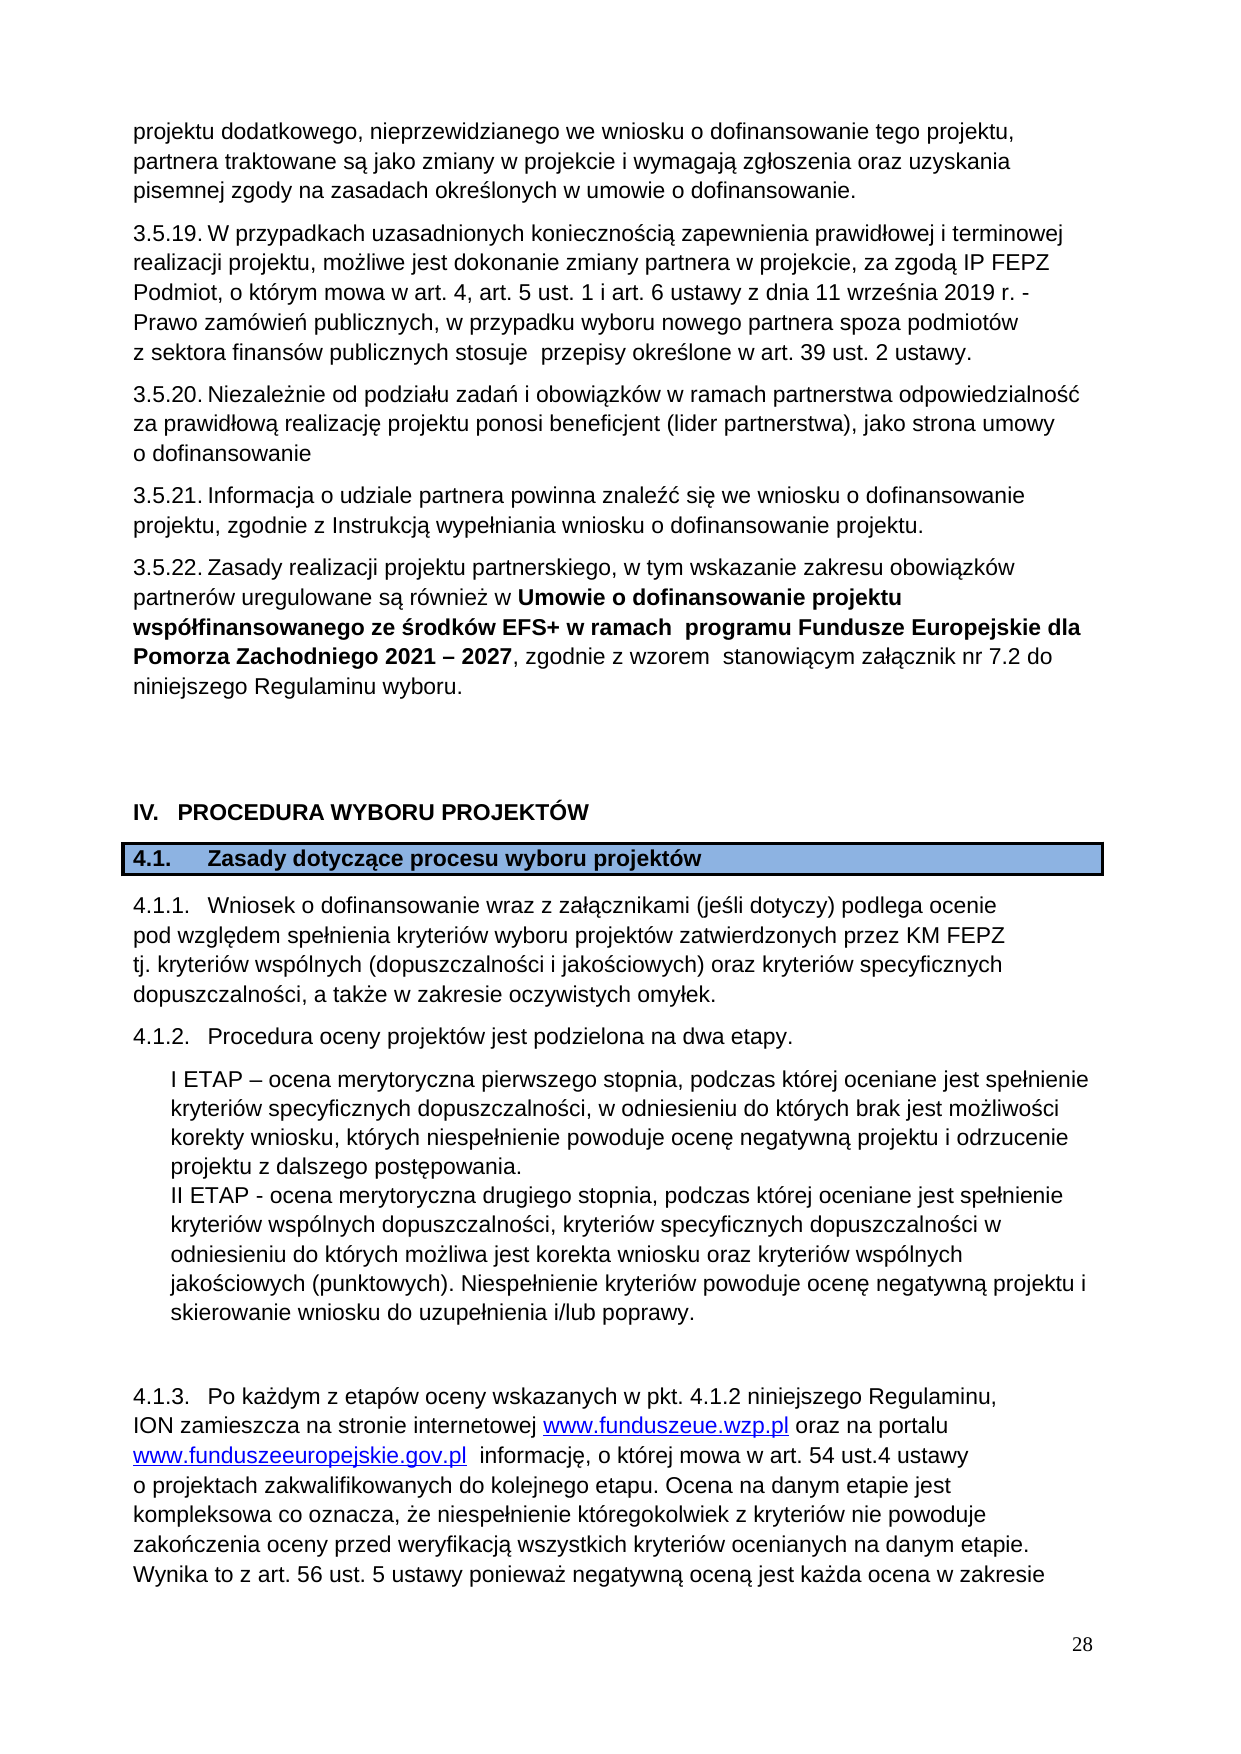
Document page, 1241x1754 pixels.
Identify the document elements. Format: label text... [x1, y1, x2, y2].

list Wniosek o dofinansowanie wraz z załącznikami (jeśli dotyczy) podlega ocenie pod względem spełnienia kryteriów wyboru projektów zatwierdzonych przez KM FEPZ tj. kryteriów wspólnych (dopuszczalności i jakościowych) oraz kryteriów specyficznych dopuszczalności, a także w zakresie oczywistych omyłek. [133, 892, 1092, 1007]
list Niezależnie od podziału zadań i obowiązków w ramach partnerstwa odpowiedzialność za prawidłową realizację projektu ponosi beneficjent (lider partnerstwa), jako strona umowy o dofinansowanie [133, 381, 1092, 466]
list I ETAP – ocena merytoryczna pierwszego stopnia, podczas której oceniane jest spełnienie kryteriów specyficznych dopuszczalności, w odniesieniu do których brak jest możliwości korekty wniosku, których niespełnienie powoduje ocenę negatywną projektu i odrzucenie projektu z dalszego postępowania. [170, 1066, 1092, 1179]
list W przypadkach uzasadnionych koniecznością zapewnienia prawidłowej i terminowej realizacji projektu, możliwe jest dokonanie zmiany partnera w projekcie, za zgodą IP FEPZ Podmiot, o którym mowa w art. 4, art. 5 ust. 1 i art. 6 ustawy z dnia 11 września 2019 r. - Prawo zamówień publicznych, w przypadku wyboru nowego partnera spoza podmiotów z sektora finansów publicznych stosuje przepisy określone w art. 39 ust. 2 ustawy. [133, 220, 1092, 365]
list II ETAP - ocena merytoryczna drugiego stopnia, podczas której oceniane jest spełnienie kryteriów wspólnych dopuszczalności, kryteriów specyficznych dopuszczalności w odniesieniu do których możliwa jest korekta wniosku oraz kryteriów wspólnych jakościowych (punktowych). Niespełnienie kryteriów powoduje ocenę negatywną projektu i skierowanie wniosku do uzupełnienia i/lub poprawy. [170, 1182, 1092, 1325]
subtitle Zasady dotyczące procesu wyboru projektów [125, 845, 1101, 873]
subtitle PROCEDURA WYBORU PROJEKTÓW [133, 799, 1092, 826]
list Procedura oceny projektów jest podzielona na dwa etapy. [133, 1023, 1092, 1050]
list Zasady realizacji projektu partnerskiego, w tym wskazanie zakresu obowiązków partnerów uregulowane są również w Umowie o dofinansowanie projektu współfinansowanego ze środków EFS+ w ramach programu Fundusze Europejskie dla Pomorza Zachodniego 2021 – 2027, zgodnie z wzorem stanowiącym załącznik nr 7.2 do niniejszego Regulaminu wyboru. [133, 554, 1092, 699]
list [133, 118, 1092, 204]
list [133, 1383, 1092, 1587]
list Informacja o udziale partnera powinna znaleźć się we wniosku o dofinansowanie projektu, zgodnie z Instrukcją wypełniania wniosku o dofinansowanie projektu. [133, 482, 1092, 538]
